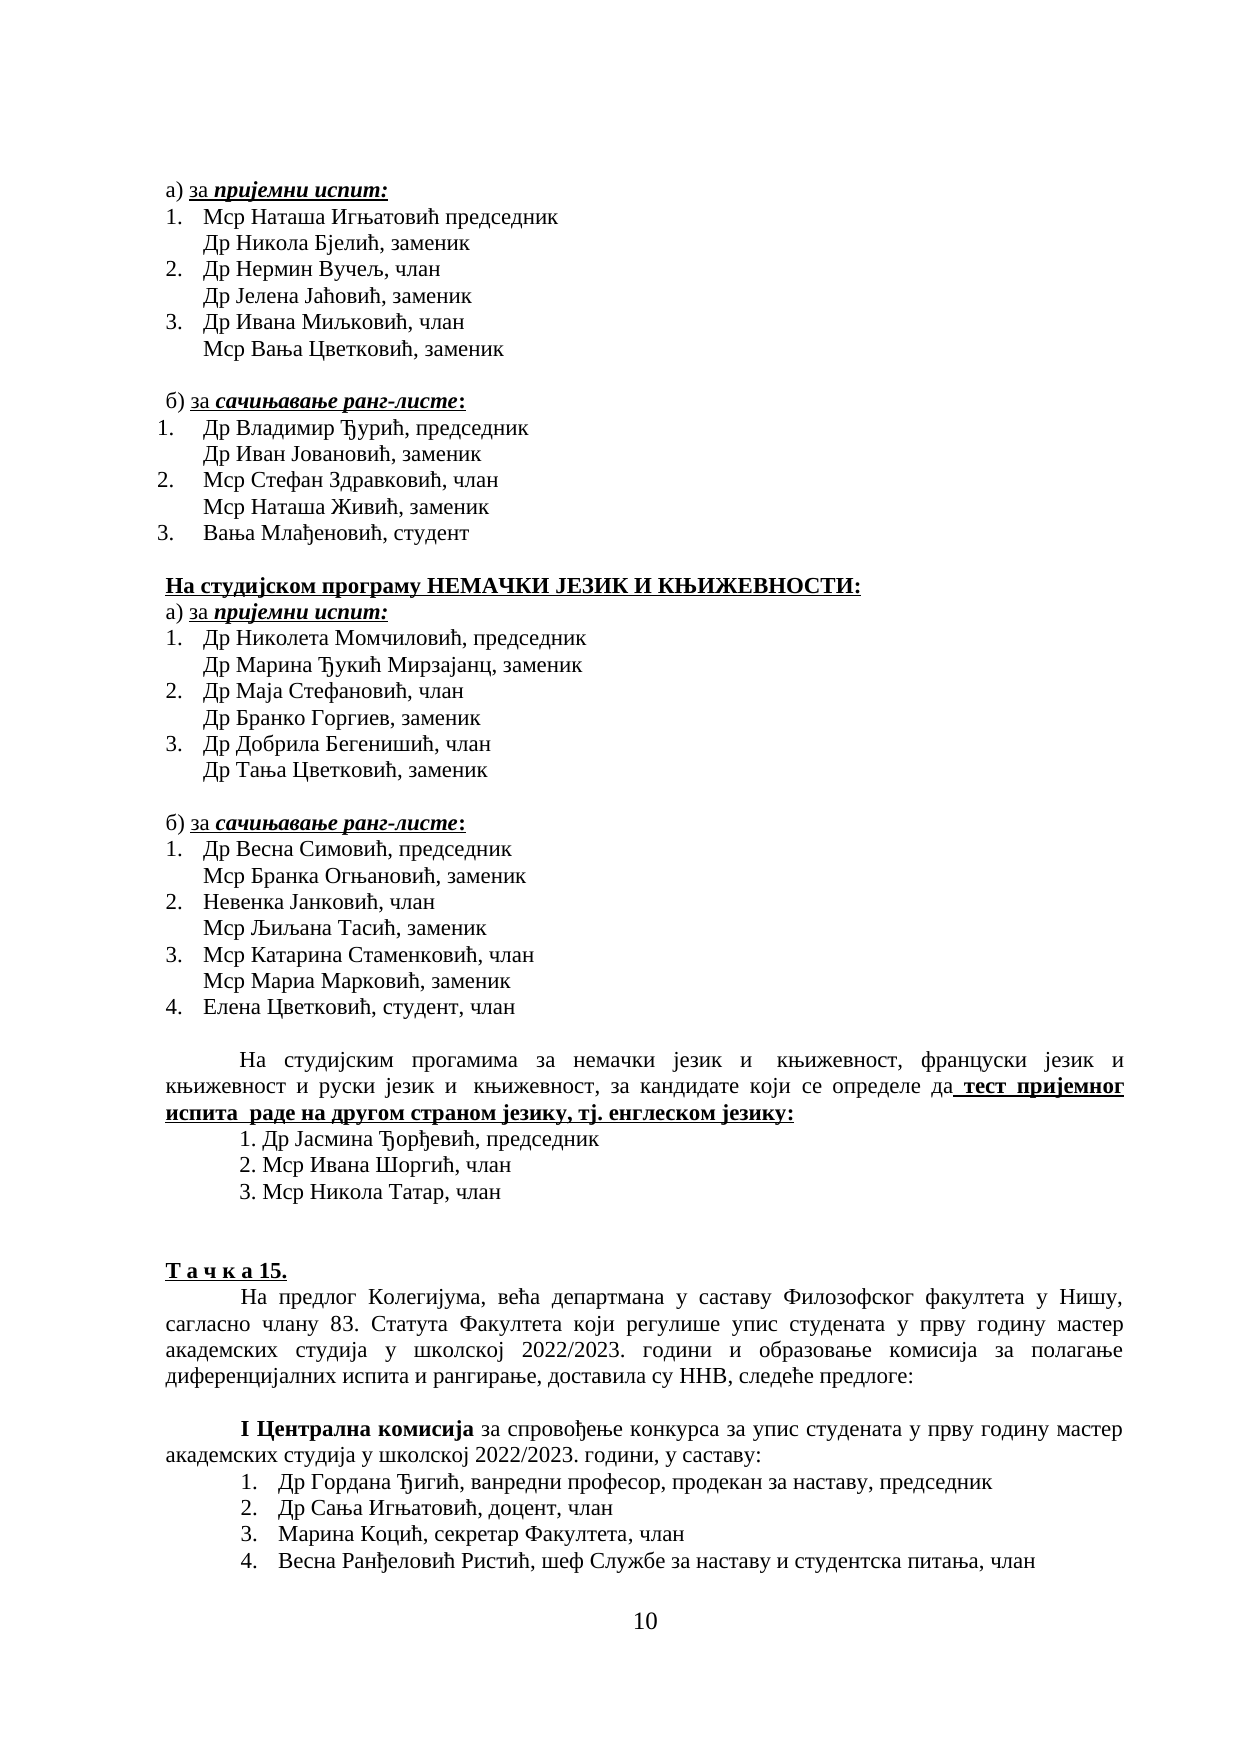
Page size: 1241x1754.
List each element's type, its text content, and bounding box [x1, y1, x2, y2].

list Вања Млађеновић, студент [165, 519, 1125, 545]
text 3. Мср Никола Татар, члан [239, 1178, 1125, 1204]
list Др Марина Ђукић Мирзајанц, заменик [203, 651, 1125, 677]
text а) за пријемни испит: [165, 598, 1125, 624]
list Марина Коцић, секретар Факултета, члан [240, 1521, 1125, 1547]
list Др Гордана Ђигић, ванредни професор, продекан за наставу, председник [240, 1468, 1125, 1494]
text Др Јелена Јаћовић, заменик [203, 282, 1125, 308]
list Елена Цветковић, студент, члан [165, 993, 1125, 1020]
list Мср Бранка Огњановић, заменик [203, 862, 1125, 888]
text I Централна комисија за спровођење конкурса за упис студената у прву годину мастер академских студија у школској 2022/2023. години, у саставу: [165, 1415, 1125, 1468]
text б) за сачињавање ранг-листе: [165, 387, 1125, 414]
text На студијском програму НЕМАЧКИ ЈЕЗИК И КЊИЖЕВНОСТИ: [165, 572, 1125, 598]
text б) за сачињавање ранг-листе: [165, 809, 1125, 835]
list Мср Љиљана Тасић, заменик [203, 914, 1125, 941]
list Весна Ранђеловић Ристић, шеф Службе за наставу и студентска питања, члан [240, 1547, 1125, 1573]
list Др Весна Симовић, председник [165, 835, 1125, 862]
text Т а ч к а 15. [165, 1257, 1125, 1283]
text Др Никола Бјелић, заменик [203, 229, 1125, 256]
list Мср Стефан Здравковић, члан [165, 466, 1125, 493]
list Др Владимир Ђурић, председник [165, 414, 1125, 440]
text 2. Мср Ивана Шоргић, члан [239, 1152, 1125, 1178]
text Др Иван Јовановић, заменик [203, 440, 1125, 466]
list Др Сања Игњатовић, доцент, члан [240, 1494, 1125, 1521]
list Др Тања Цветковић, заменик [203, 756, 1125, 783]
list Невенка Јанковић, члан [165, 888, 1125, 914]
text На студијским прогамима за немачки језик и књижевност, француски језик и књижевност и руски језик и књижевност, за кандидате који се определе да тест пријемног испита раде на другом страном језику, тј. енглеском језику: [165, 1046, 1125, 1125]
list Др Нермин Вучељ, члан [165, 256, 1125, 282]
list Мср Мариа Марковић, заменик [203, 967, 1125, 993]
list Др Бранко Горгиев, заменик [203, 703, 1125, 730]
text На предлог Колегијума, већа департмана у саставу Филозофског факултета у Нишу, сагласно члану 83. Статута Факултета који регулише упис студената у прву годину мастер академских студија у школској 2022/2023. години и образовање комисија за полагање диференцијалних испита и рангирање, доставила су ННВ, следеће предлоге: [165, 1283, 1125, 1389]
list Др Маја Стефановић, члан [165, 677, 1125, 703]
list Мср Катарина Стаменковић, члан [165, 941, 1125, 967]
text Мср Наташа Живић, заменик [203, 493, 1125, 519]
text 1. Др Јасмина Ђорђевић, председник [239, 1125, 1125, 1152]
text Мср Вања Цветковић, заменик [203, 334, 1125, 361]
text а) за пријемни испит: [165, 176, 1125, 203]
list Др Ивана Миљковић, члан [165, 308, 1125, 334]
list Др Николета Момчиловић, председник [165, 624, 1125, 651]
list Мср Наташа Игњатовић председник [165, 203, 1125, 229]
list Др Добрила Бегенишић, члан [165, 730, 1125, 756]
